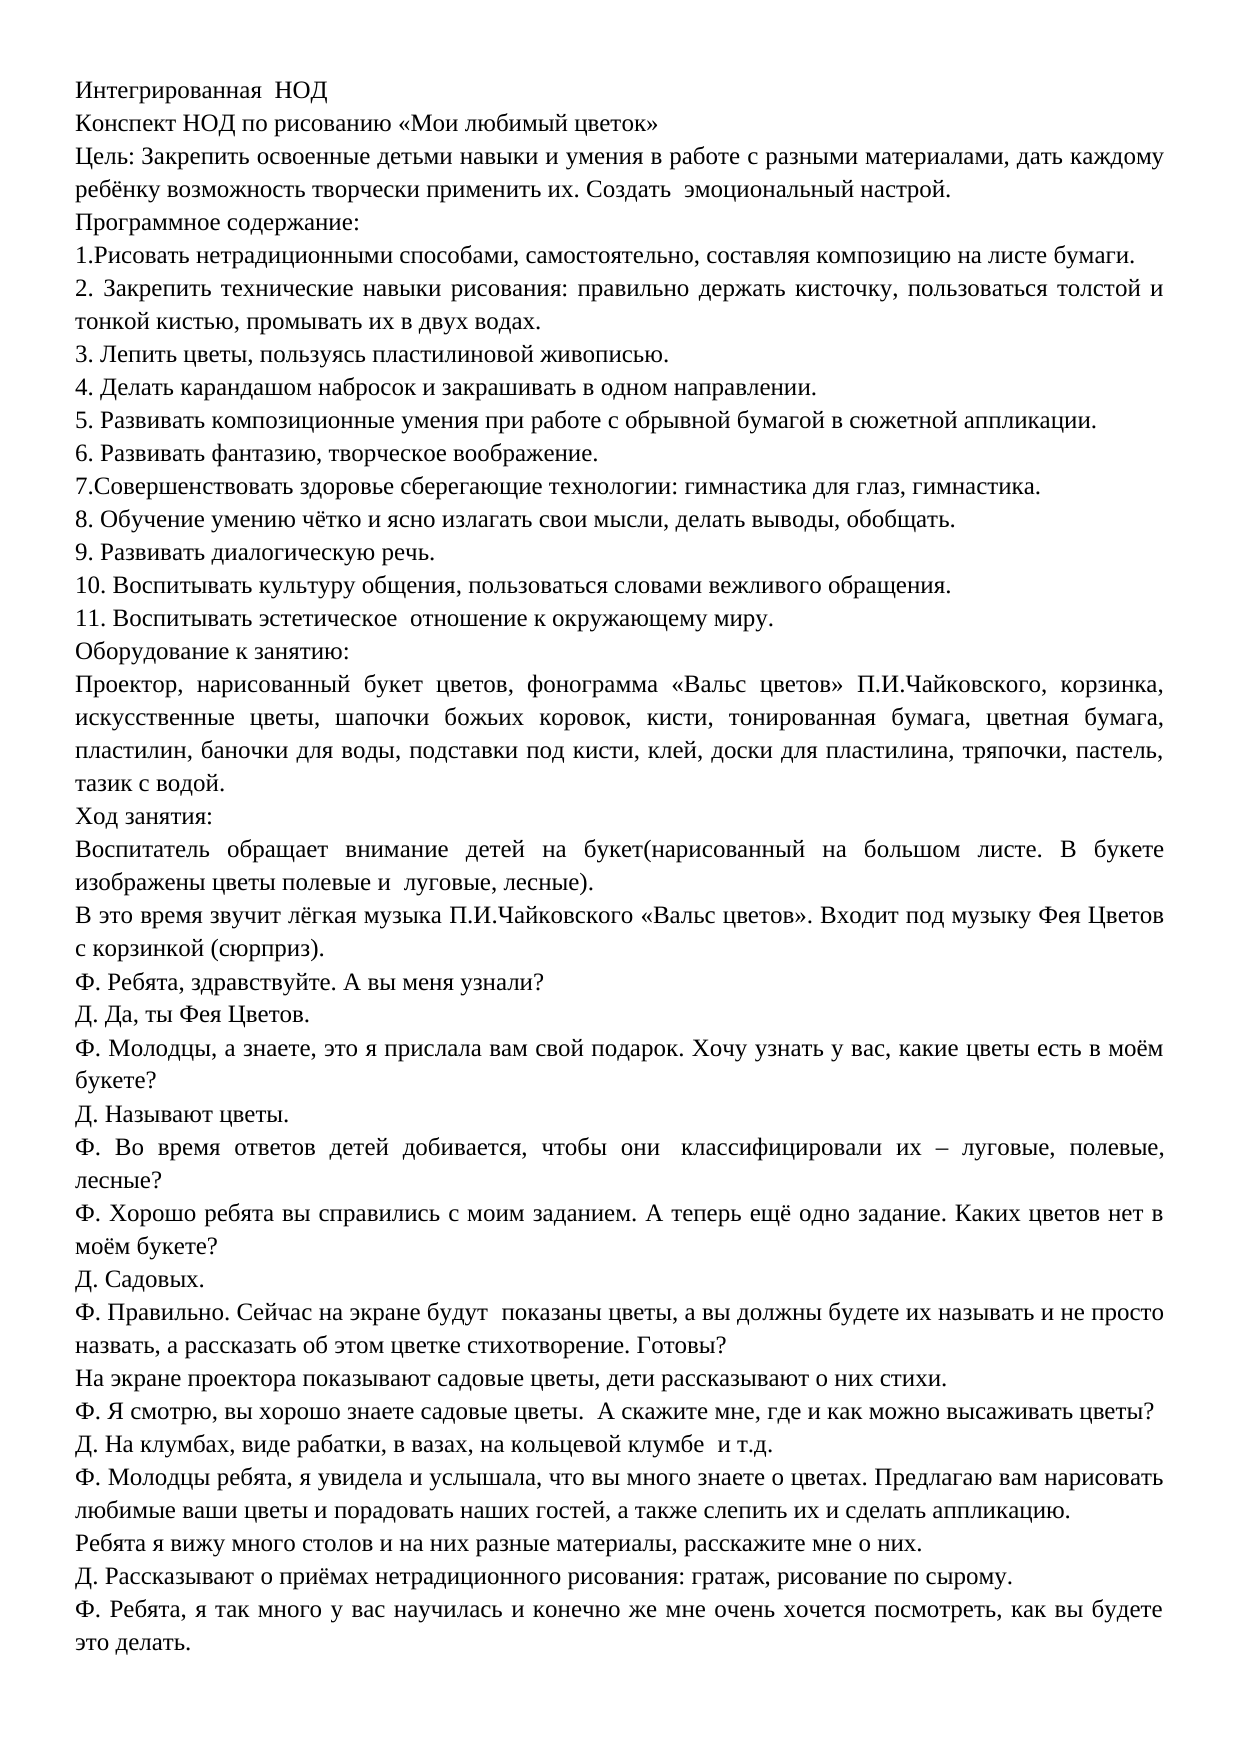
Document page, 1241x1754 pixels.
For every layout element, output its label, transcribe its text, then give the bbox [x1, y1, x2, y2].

text Проектор, нарисованный букет цветов, фонограмма «Вальс цветов» П.И.Чайковского, корзинка, искусственные цветы, шапочки божьих коровок, кисти, тонированная бумага, цветная бумага, пластилин, баночки для воды, подставки под кисти, клей, доски для пластилина, тряпочки, пастель, тазик с водой. [75, 669, 1165, 797]
text Ф. Ребята, здравствуйте. А вы меня узнали? [75, 967, 1165, 995]
text Д. Называют цветы. [75, 1099, 1165, 1127]
text Д. Рассказывают о приёмах нетрадиционного рисования: гратаж, рисование по сырому. [75, 1561, 1165, 1590]
text Ф. Во время ответов детей добивается, чтобы они классифицировали их – луговые, полевые, лесные? [75, 1132, 1165, 1193]
text Ф. Я смотрю, вы хорошо знаете садовые цветы. А скажите мне, где и как можно высаживать цветы? [75, 1396, 1165, 1424]
text Ф. Правильно. Сейчас на экране будут показаны цветы, а вы должны будете их называть и не просто назвать, а рассказать об этом цветке стихотворение. Готовы? [75, 1297, 1165, 1358]
text В это время звучит лёгкая музыка П.И.Чайковского «Вальс цветов». Входит под музыку Фея Цветов с корзинкой (сюрприз). [75, 901, 1165, 962]
text Интегрированная НОД [75, 75, 1165, 104]
text Воспитатель обращает внимание детей на букет(нарисованный на большом листе. В букете изображены цветы полевые и луговые, лесные). [75, 834, 1165, 896]
text 8. Обучение умению чётко и ясно излагать свои мысли, делать выводы, обобщать. [75, 504, 1165, 533]
text Оборудование к занятию: [75, 636, 1165, 665]
text 9. Развивать диалогическую речь. [75, 537, 1165, 566]
text 1.Рисовать нетрадиционными способами, самостоятельно, cоставляя композицию на листе бумаги. [75, 240, 1165, 269]
text 6. Развивать фантазию, творческое воображение. [75, 438, 1165, 467]
text Конспект НОД по рисованию «Мои любимый цветок» [75, 108, 1165, 137]
text Программное содержание: [75, 207, 1165, 236]
text Ф. Хорошо ребята вы справились с моим заданием. А теперь ещё одно задание. Каких цветов нет в моём букете? [75, 1198, 1165, 1259]
text Ф. Ребята, я так много у вас научилась и конечно же мне очень хочется посмотреть, как вы будете это делать. [75, 1594, 1165, 1656]
text Ход занятия: [75, 801, 1165, 830]
text 11. Воспитывать эстетическое отношение к окружающему миру. [75, 603, 1165, 632]
text Ф. Молодцы, а знаете, это я прислала вам свой подарок. Хочу узнать у вас, какие цветы есть в моём букете? [75, 1033, 1165, 1094]
text 7.Совершенствовать здоровье сберегающие технологии: гимнастика для глаз, гимнастика. [75, 471, 1165, 500]
text 10. Воспитывать культуру общения, пользоваться словами вежливого обращения. [75, 570, 1165, 599]
text Ребята я вижу много столов и на них разные материалы, расскажите мне о них. [75, 1528, 1165, 1557]
text 2. Закрепить технические навыки рисования: правильно держать кисточку, пользоваться толстой и тонкой кистью, промывать их в двух водах. [75, 273, 1165, 335]
text 3. Лепить цветы, пользуясь пластилиновой живописью. [75, 339, 1165, 368]
text Д. Да, ты Фея Цветов. [75, 999, 1165, 1028]
text Ф. Молодцы ребята, я увидела и услышала, что вы много знаете о цветах. Предлагаю вам нарисовать любимые ваши цветы и порадовать наших гостей, а также слепить их и сделать аппликацию. [75, 1462, 1165, 1524]
text На экране проектора показывают садовые цветы, дети рассказывают о них стихи. [75, 1363, 1165, 1392]
text 4. Делать карандашом набросок и закрашивать в одном направлении. [75, 372, 1165, 401]
text Цель: Закрепить освоенные детьми навыки и умения в работе с разными материалами, дать каждому ребёнку возможность творчески применить их. Создать эмоциональный настрой. [75, 141, 1165, 203]
text Д. Садовых. [75, 1264, 1165, 1292]
text 5. Развивать композиционные умения при работе с обрывной бумагой в сюжетной аппликации. [75, 405, 1165, 434]
text Д. На клумбах, виде рабатки, в вазах, на кольцевой клумбе и т.д. [75, 1429, 1165, 1458]
